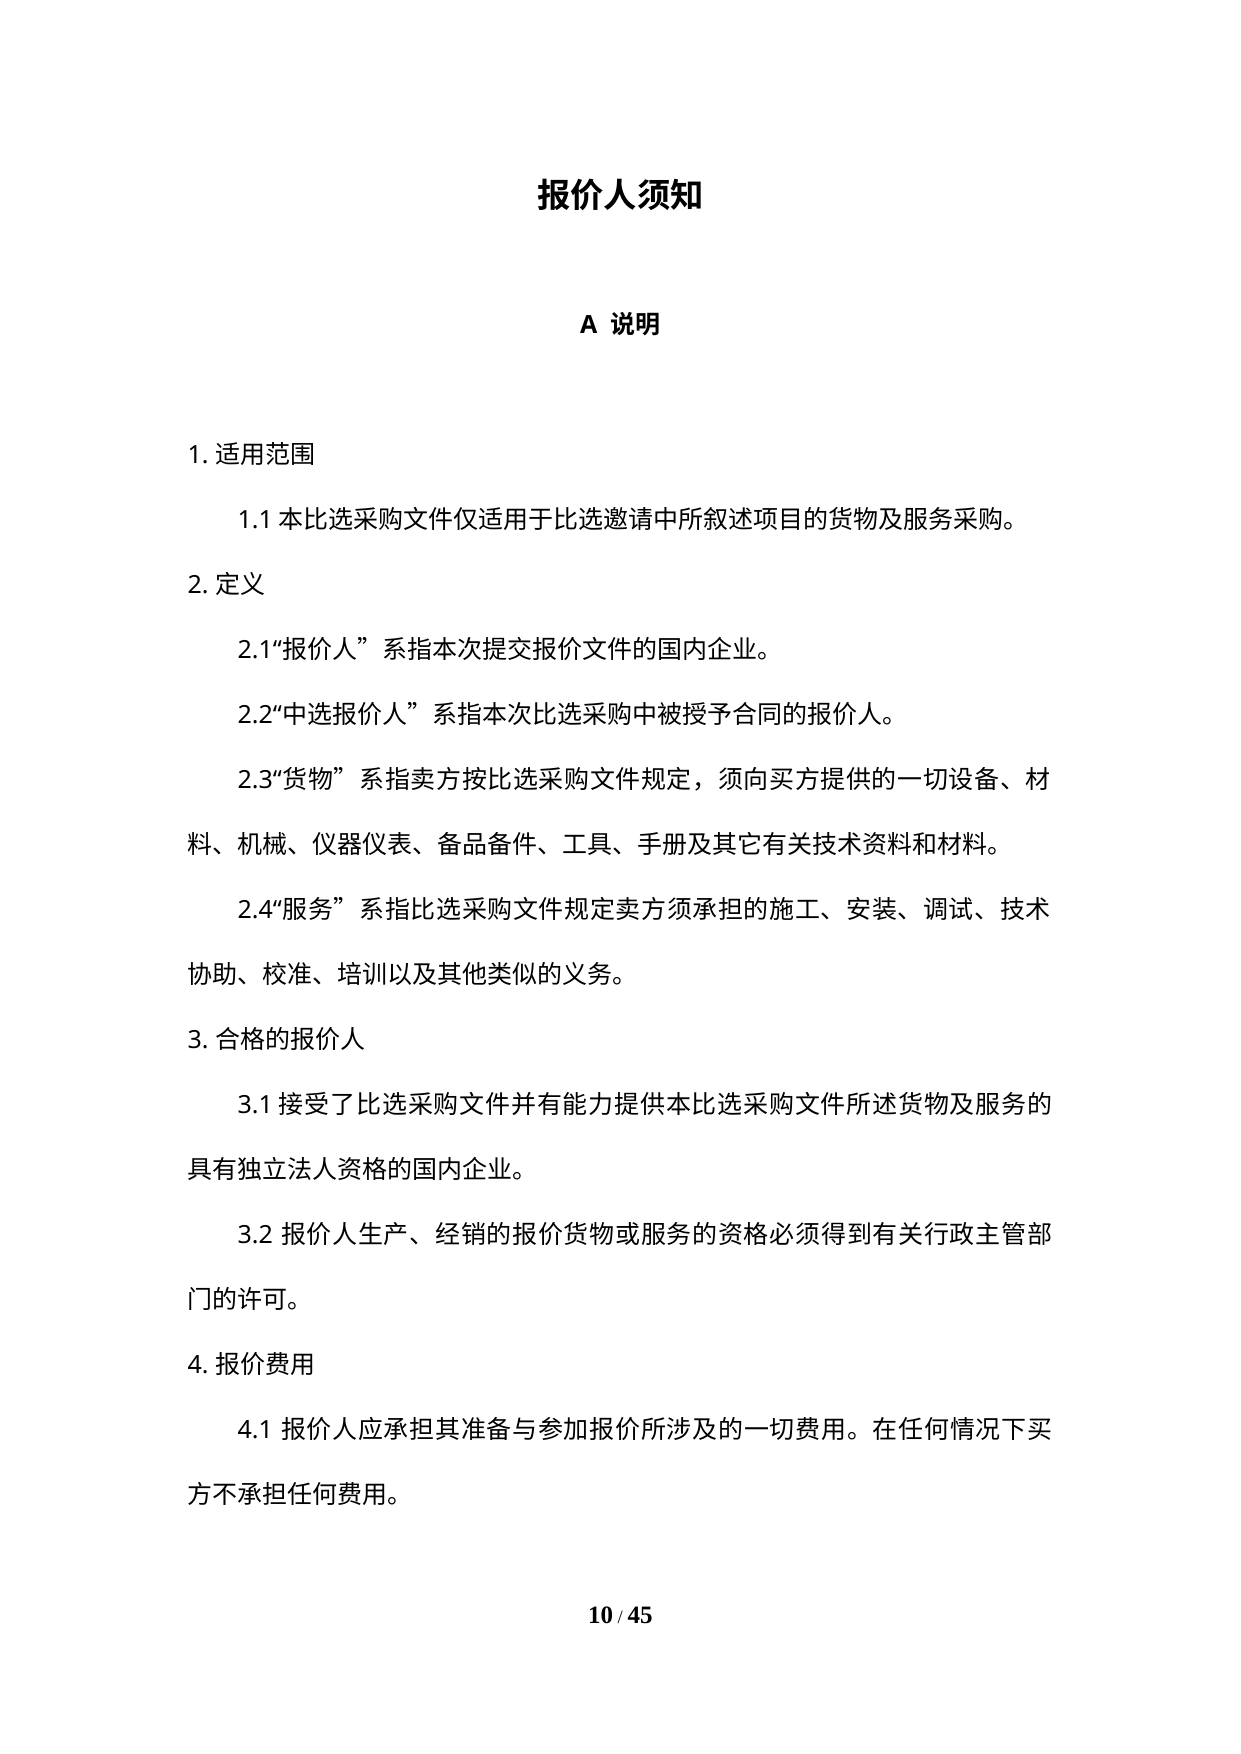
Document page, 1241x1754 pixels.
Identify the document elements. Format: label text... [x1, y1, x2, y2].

text 1.1本比选采购文件仅适用于比选邀请中所叙述项目的货物及服务采购。 [187, 485, 1053, 550]
text 2.1“报价人”系指本次提交报价文件的国内企业。 [187, 615, 1053, 680]
text 报价人须知 [187, 160, 1053, 225]
text 2. 定义 [187, 550, 1053, 615]
text 2.3“货物”系指卖方按比选采购文件规定，须向买方提供的一切设备、材料、机械、仪器仪表、备品备件、工具、手册及其它有关技术资料和材料。 [187, 745, 1053, 875]
text 1. 适用范围 [187, 420, 1053, 485]
text 2.2“中选报价人”系指本次比选采购中被授予合同的报价人。 [187, 680, 1053, 745]
text 3.1接受了比选采购文件并有能力提供本比选采购文件所述货物及服务的具有独立法人资格的国内企业。 [187, 1070, 1053, 1200]
text 4. 报价费用 [187, 1330, 1053, 1395]
text A 说明 [187, 290, 1053, 355]
text 3.2 报价人生产、经销的报价货物或服务的资格必须得到有关行政主管部门的许可。 [187, 1200, 1053, 1330]
text 4.1 报价人应承担其准备与参加报价所涉及的一切费用。在任何情况下买方不承担任何费用。 [187, 1395, 1053, 1525]
text 3. 合格的报价人 [187, 1005, 1053, 1070]
text 2.4“服务”系指比选采购文件规定卖方须承担的施工、安装、调试、技术协助、校准、培训以及其他类似的义务。 [187, 875, 1053, 1005]
